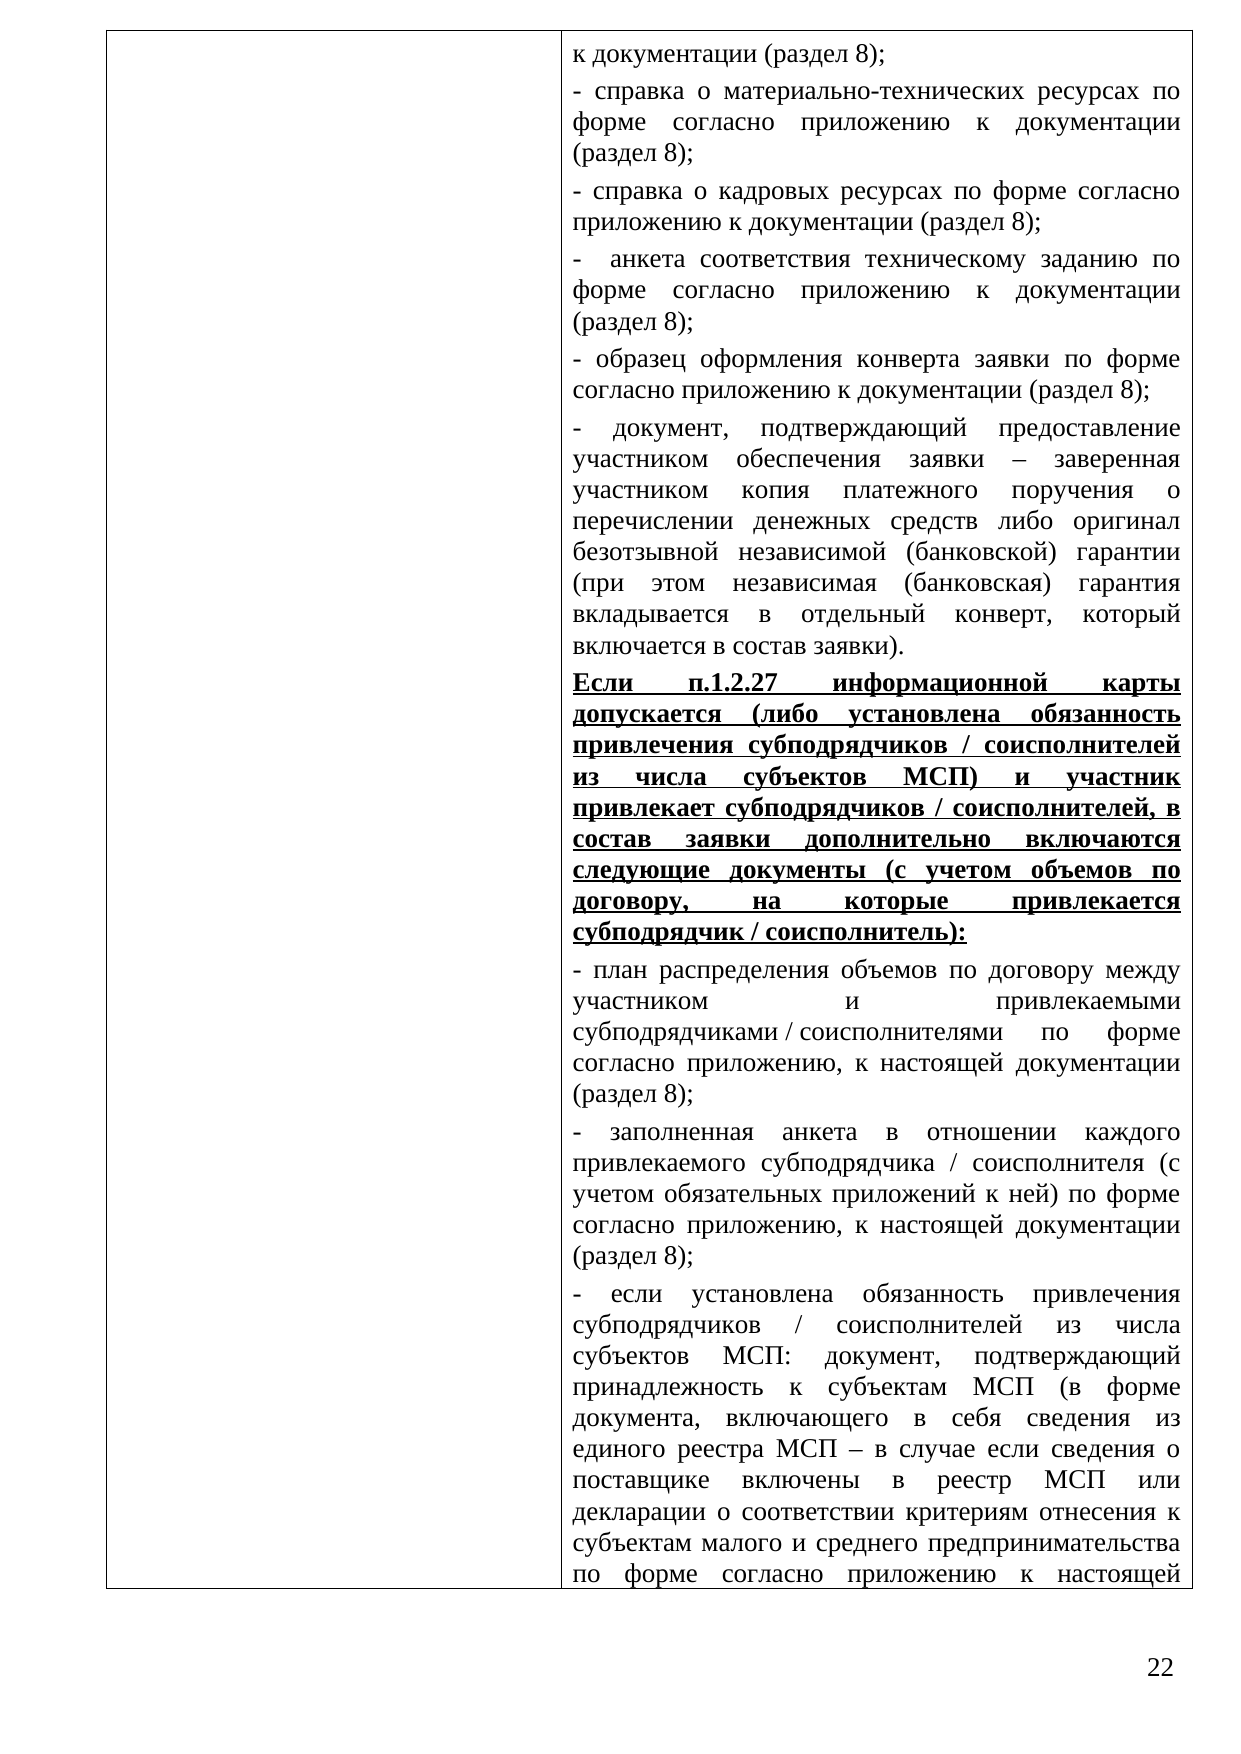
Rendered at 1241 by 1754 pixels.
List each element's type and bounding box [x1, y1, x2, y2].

table_cell [562, 31, 1192, 1588]
table_cell [107, 31, 561, 1588]
